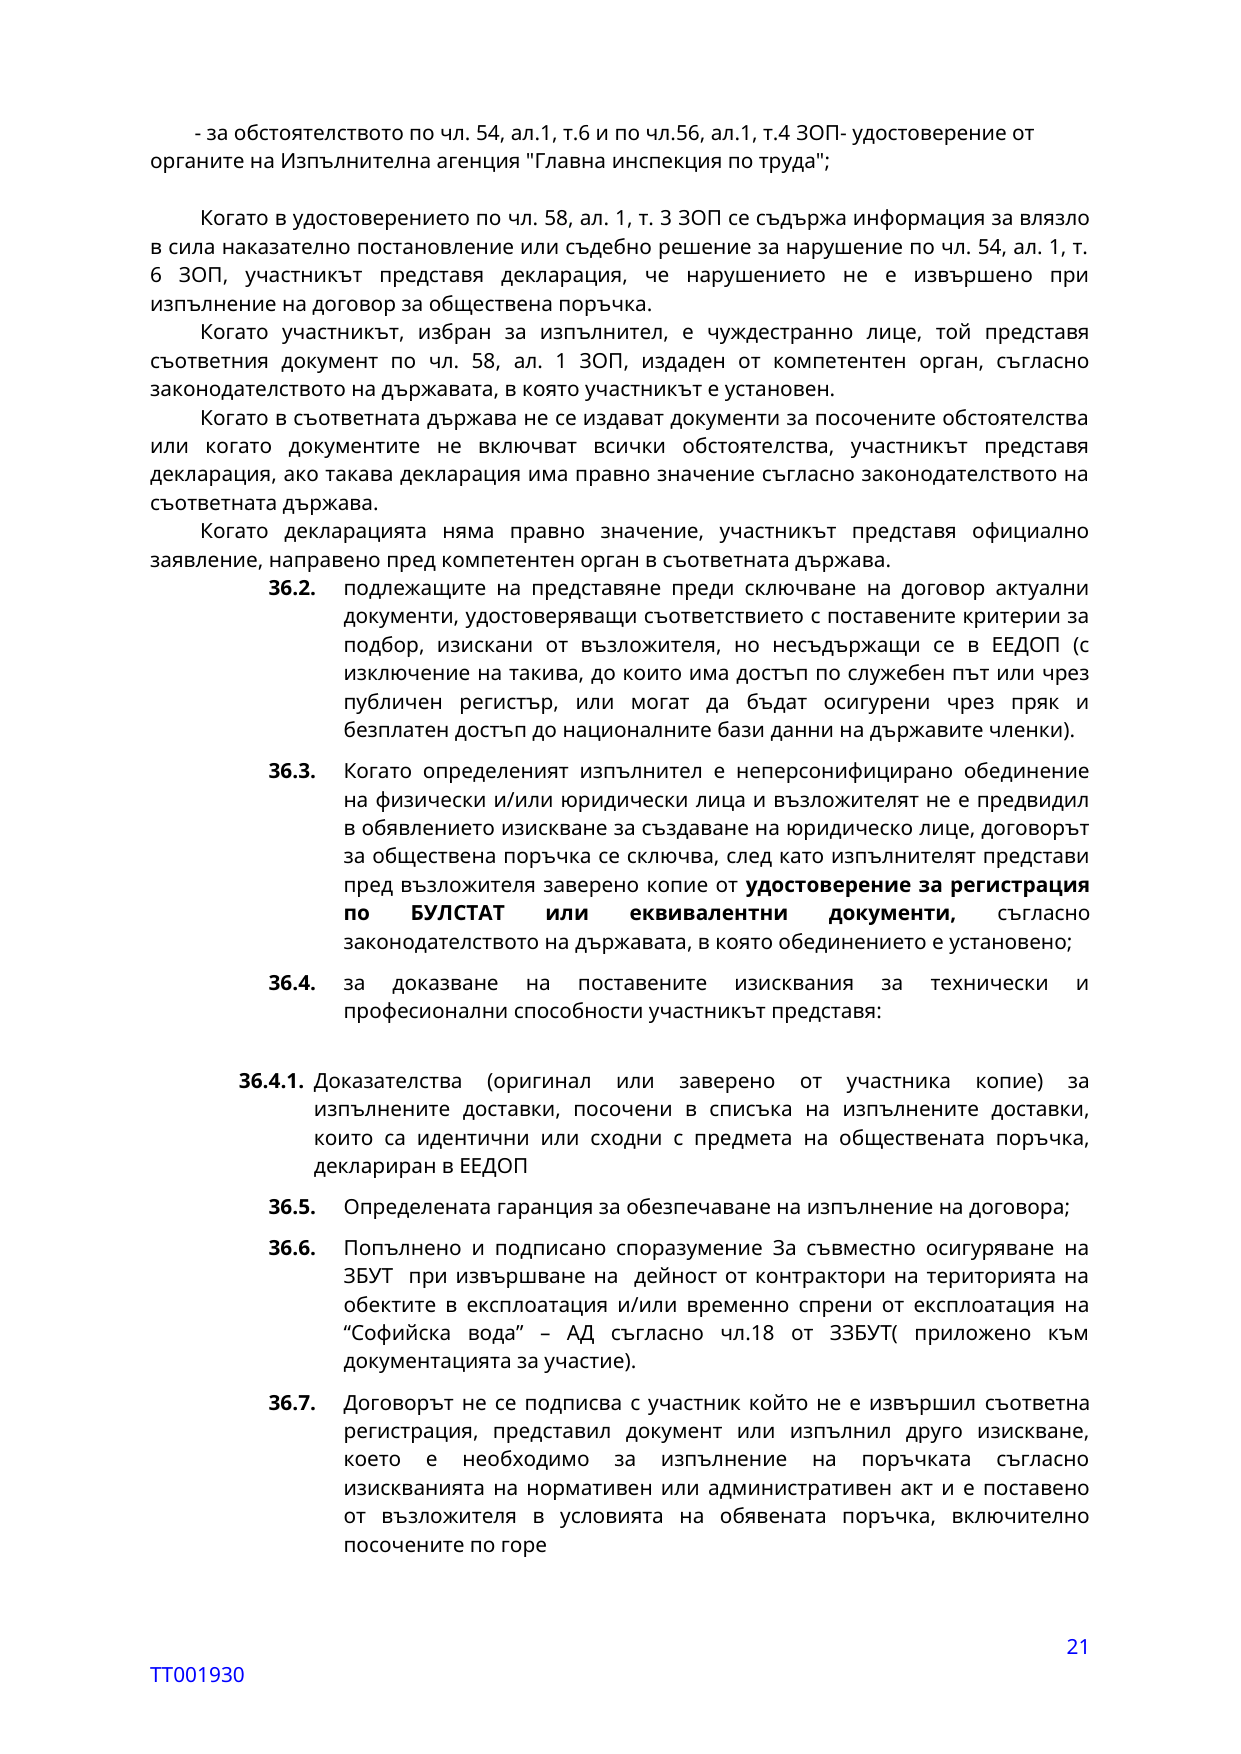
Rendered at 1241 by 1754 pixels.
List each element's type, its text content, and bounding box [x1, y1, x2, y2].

list Доказателства (оригинал или заверено от участника копие) за изпълнените доставки, посочени в списъка на изпълнените доставки, които са идентични или сходни с предмета на обществената поръчка, деклариран в ЕЕДОП [239, 1066, 1090, 1179]
text Когато участникът, избран за изпълнител, е чуждестранно лице, той представя съответния документ по чл. 58, ал. 1 ЗОП, издаден от компетентен орган, съгласно законодателството на държавата, в която участникът е установен. [150, 317, 1090, 403]
list Определената гаранция за обезпечаване на изпълнение на договора; [268, 1192, 1090, 1220]
list за доказване на поставените изисквания за технически и професионални способности участникът представя: [268, 968, 1090, 1025]
list Попълнено и подписано споразумение За съвместно осигуряване на ЗБУТ при извършване на дейност от контрактори на територията на обектите в експлоатация и/или временно спрени от експлоатация на “Софийска вода” – АД съгласно чл.18 от ЗЗБУТ( приложено към документацията за участие). [268, 1233, 1090, 1375]
list подлежащите на представяне преди сключване на договор актуални документи, удостоверяващи съответствието с поставените критерии за подбор, изискани от възложителя, но несъдържащи се в ЕЕДОП (с изключение на такива, до които има достъп по служебен път или чрез публичен регистър, или могат да бъдат осигурени чрез пряк и безплатен достъп до националните бази данни на държавите членки). [268, 573, 1090, 744]
list Когато определеният изпълнител е неперсонифицирано обединение на физически и/или юридически лица и възложителят не е предвидил в обявлението изискване за създаване на юридическо лице, договорът за обществена поръчка се сключва, след като изпълнителят представи пред възложителя заверено копие от удостоверение за регистрация по БУЛСТАТ или еквивалентни документи, съгласно законодателството на държавата, в която обединението е установено; [268, 756, 1090, 955]
text Когато в съответната държава не се издават документи за посочените обстоятелства или когато документите не включват всички обстоятелства, участникът представя декларация, ако такава декларация има правно значение съгласно законодателството на съответната държава. [150, 403, 1090, 516]
text Когато декларацията няма правно значение, участникът представя официално заявление, направено пред компетентен орган в съответната държава. [150, 516, 1090, 573]
list Договорът не се подписва с участник който не е извършил съответна регистрация, представил документ или изпълнил друго изискване, което е необходимо за изпълнение на поръчката съгласно изискванията на нормативен или административен акт и е поставено от възложителя в условията на обявената поръчка, включително посочените по горе [268, 1388, 1090, 1558]
text - за обстоятелството по чл. 54, ал.1, т.6 и по чл.56, ал.1, т.4 ЗОП- удостоверение от органите на Изпълнителна агенция "Главна инспекция по труда"; [150, 118, 1090, 175]
text Когато в удостоверението по чл. 58, ал. 1, т. 3 ЗОП се съдържа информация за влязло в сила наказателно постановление или съдебно решение за нарушение по чл. 54, ал. 1, т. 6 ЗОП, участникът представя декларация, че нарушението не е извършено при изпълнение на договор за обществена поръчка. [150, 203, 1090, 317]
